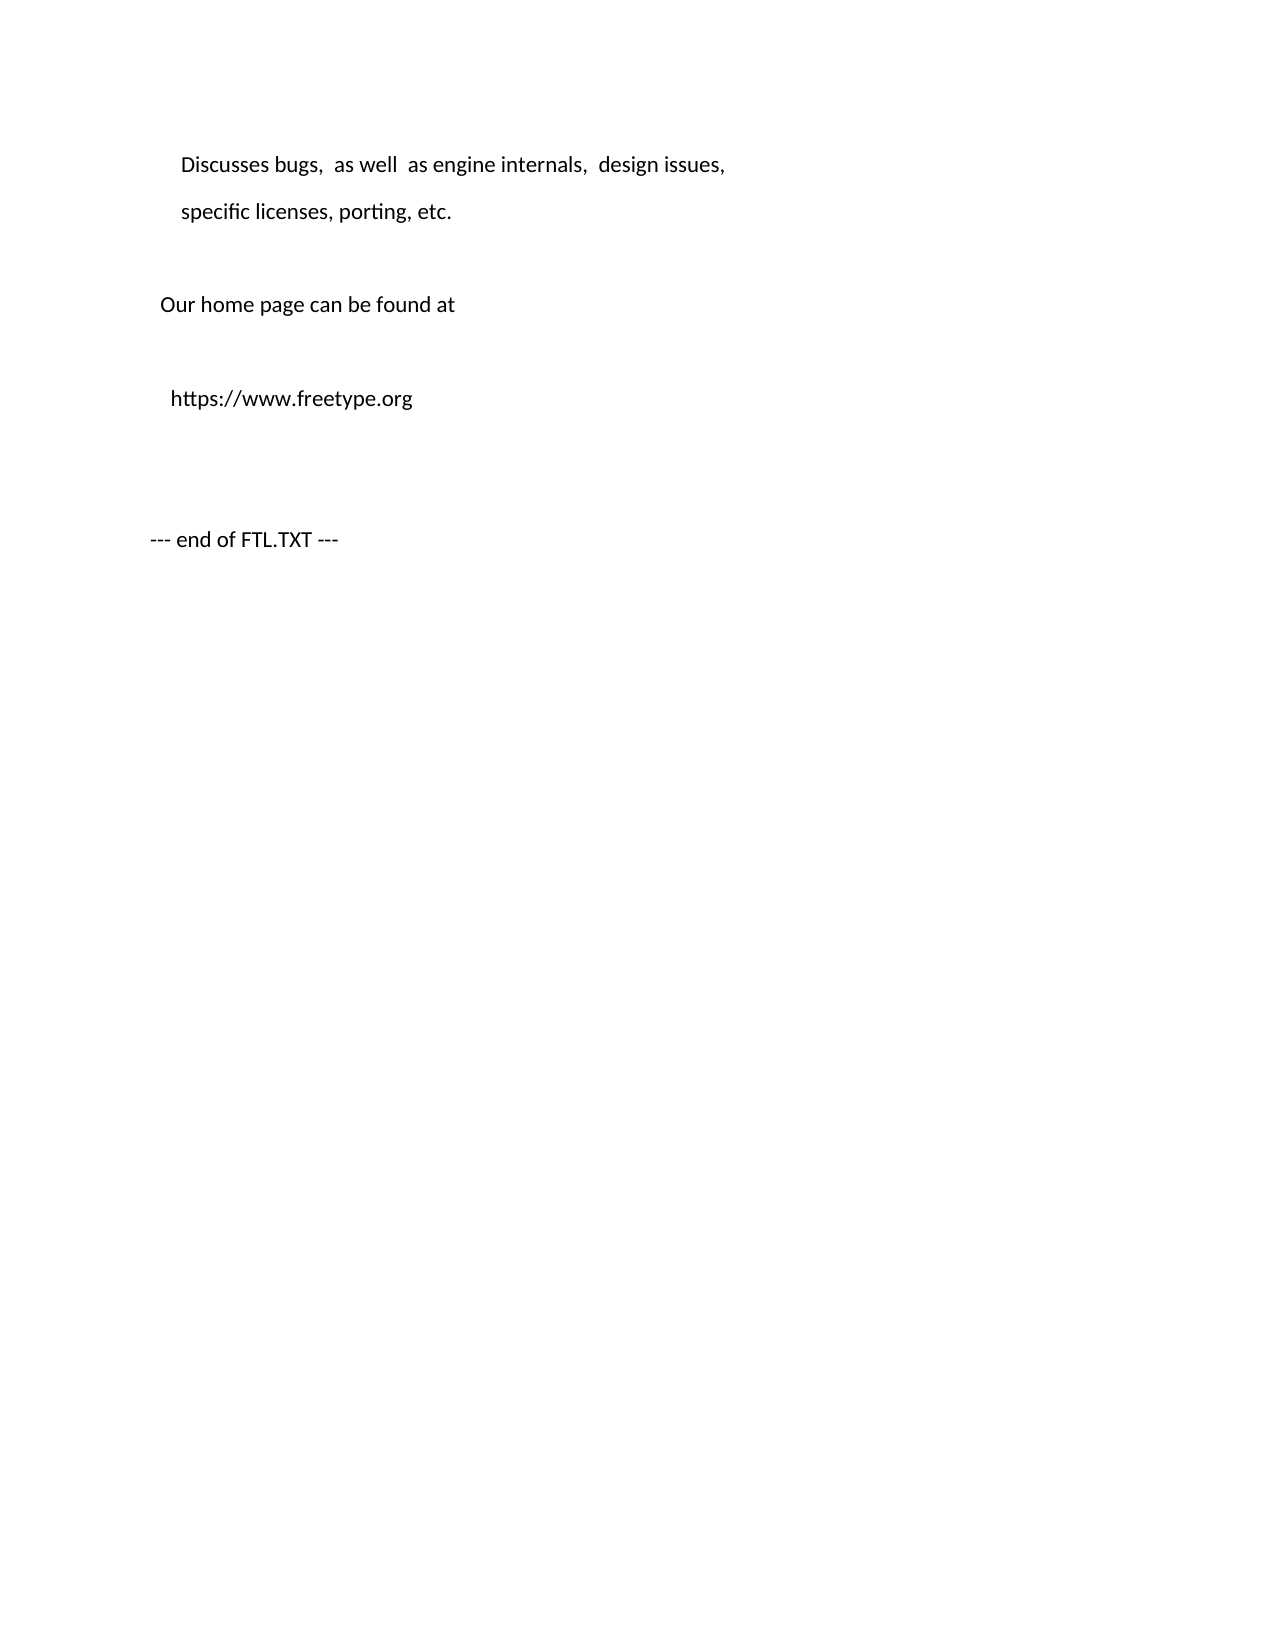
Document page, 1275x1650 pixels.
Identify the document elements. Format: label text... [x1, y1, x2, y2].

text https://www.freetype.org [150, 384, 1125, 412]
text Our home page can be found at [150, 291, 1125, 319]
text Discusses bugs, as well as engine internals, design issues, [150, 150, 1125, 178]
text --- end of FTL.TXT --- [150, 525, 1125, 553]
text specific licenses, porting, etc. [150, 197, 1125, 225]
